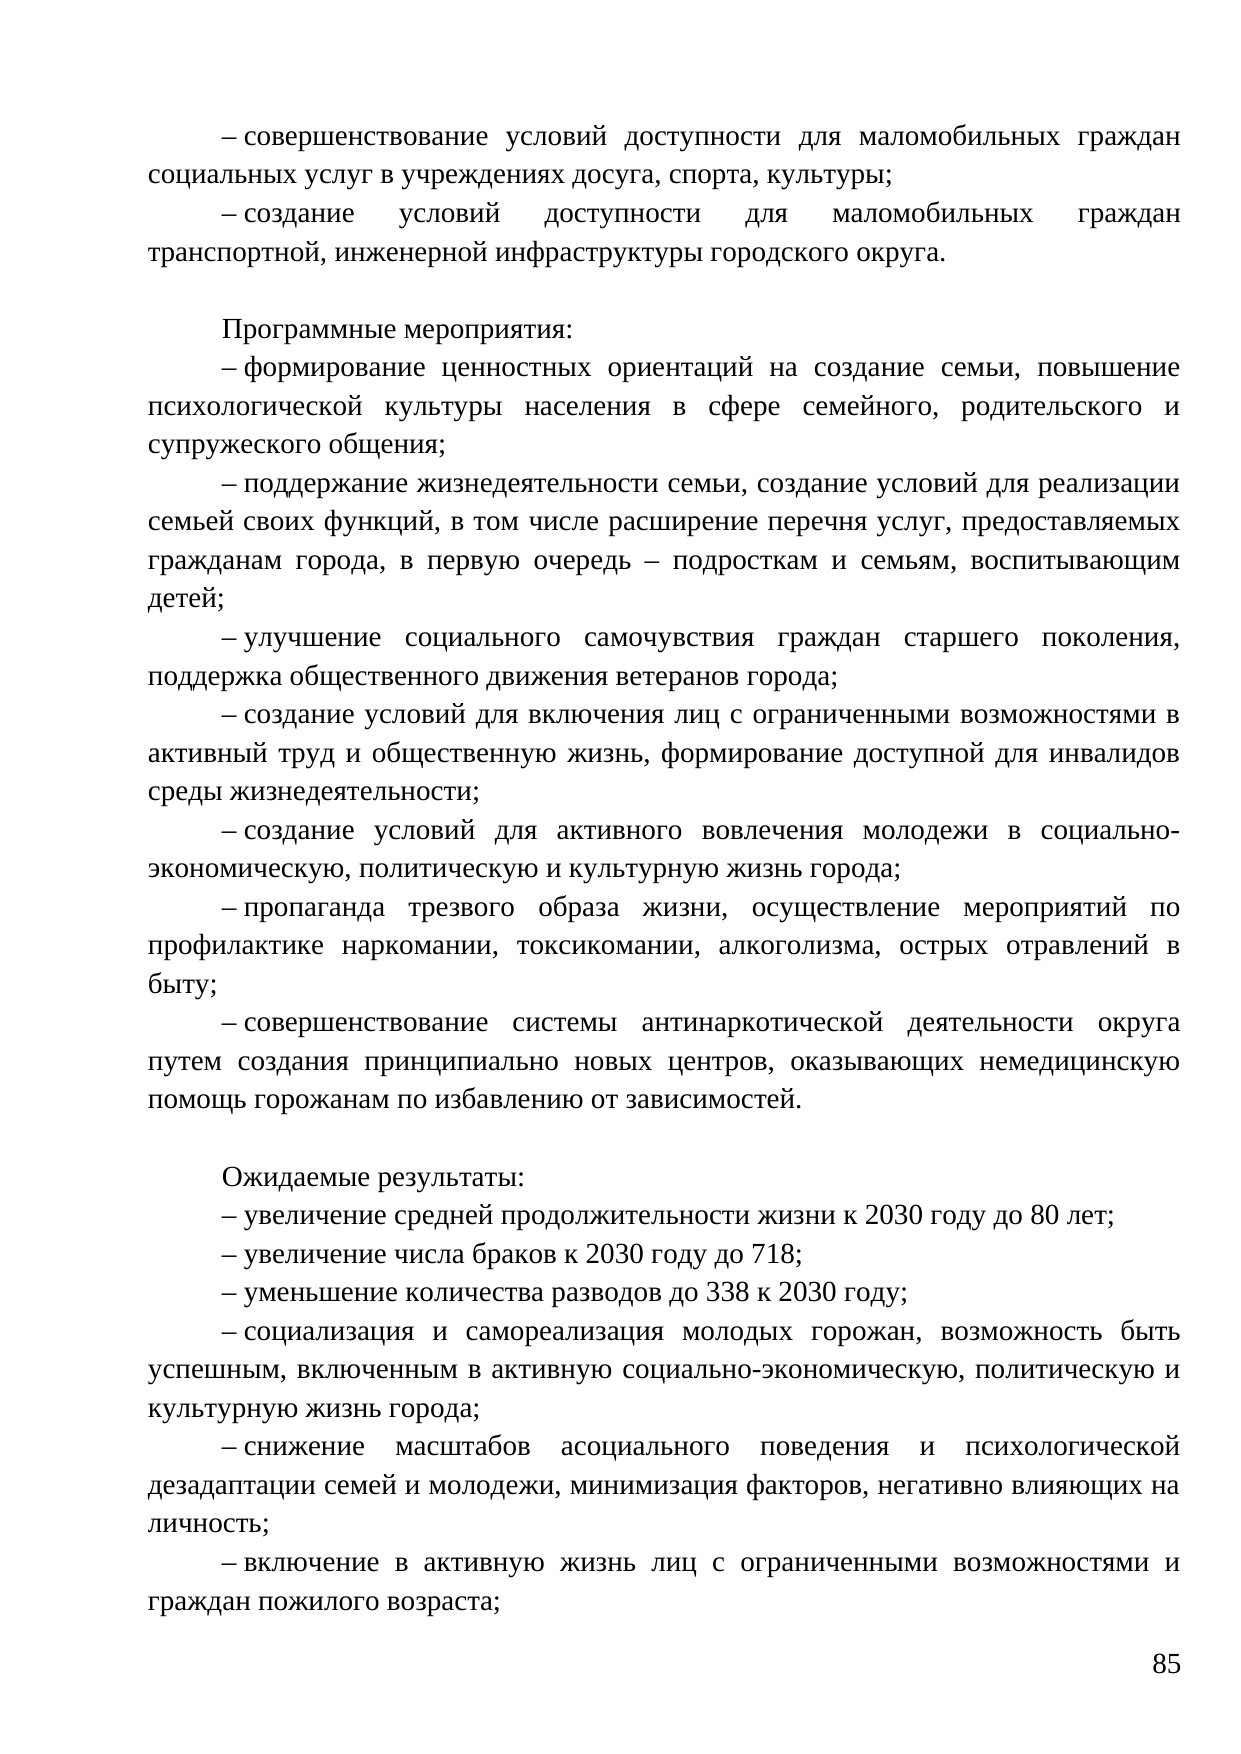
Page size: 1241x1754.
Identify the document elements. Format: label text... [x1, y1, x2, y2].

text – создание условий доступности для маломобильных граждан транспортной, инженерной инфраструктуры городского округа. [148, 195, 1181, 267]
text – улучшение социального самочувствия граждан старшего поколения, поддержка общественного движения ветеранов города; [148, 619, 1181, 691]
text Программные мероприятия: [148, 311, 1181, 344]
text Ожидаемые результаты: [148, 1159, 1181, 1192]
text – формирование ценностных ориентаций на создание семьи, повышение психологической культуры населения в сфере семейного, родительского и супружеского общения; [148, 349, 1181, 460]
text – увеличение средней продолжительности жизни к 2030 году до 80 лет; [148, 1197, 1181, 1231]
text – создание условий для включения лиц с ограниченными возможностями в активный труд и общественную жизнь, формирование доступной для инвалидов среды жизнедеятельности; [148, 696, 1181, 807]
text – пропаганда трезвого образа жизни, осуществление мероприятий по профилактике наркомании, токсикомании, алкоголизма, острых отравлений в быту; [148, 889, 1181, 999]
text – увеличение числа браков к 2030 году до 718; [148, 1236, 1181, 1269]
text – уменьшение количества разводов до 338 к 2030 году; [148, 1274, 1181, 1308]
text – социализация и самореализация молодых горожан, возможность быть успешным, включенным в активную социально-экономическую, политическую и культурную жизнь города; [148, 1313, 1181, 1423]
text – поддержание жизнедеятельности семьи, создание условий для реализации семьей своих функций, в том числе расширение перечня услуг, предоставляемых гражданам города, в первую очередь – подросткам и семьям, воспитывающим детей; [148, 465, 1181, 614]
text – включение в активную жизнь лиц с ограниченными возможностями и граждан пожилого возраста; [148, 1544, 1181, 1616]
text – совершенствование условий доступности для маломобильных граждан социальных услуг в учреждениях досуга, спорта, культуры; [148, 118, 1181, 190]
text – совершенствование системы антинаркотической деятельности округа путем создания принципиально новых центров, оказывающих немедицинскую помощь горожанам по избавлению от зависимостей. [148, 1004, 1181, 1115]
text – создание условий для активного вовлечения молодежи в социально-экономическую, политическую и культурную жизнь города; [148, 812, 1181, 884]
text – снижение масштабов асоциального поведения и психологической дезадаптации семей и молодежи, минимизация факторов, негативно влияющих на личность; [148, 1428, 1181, 1539]
